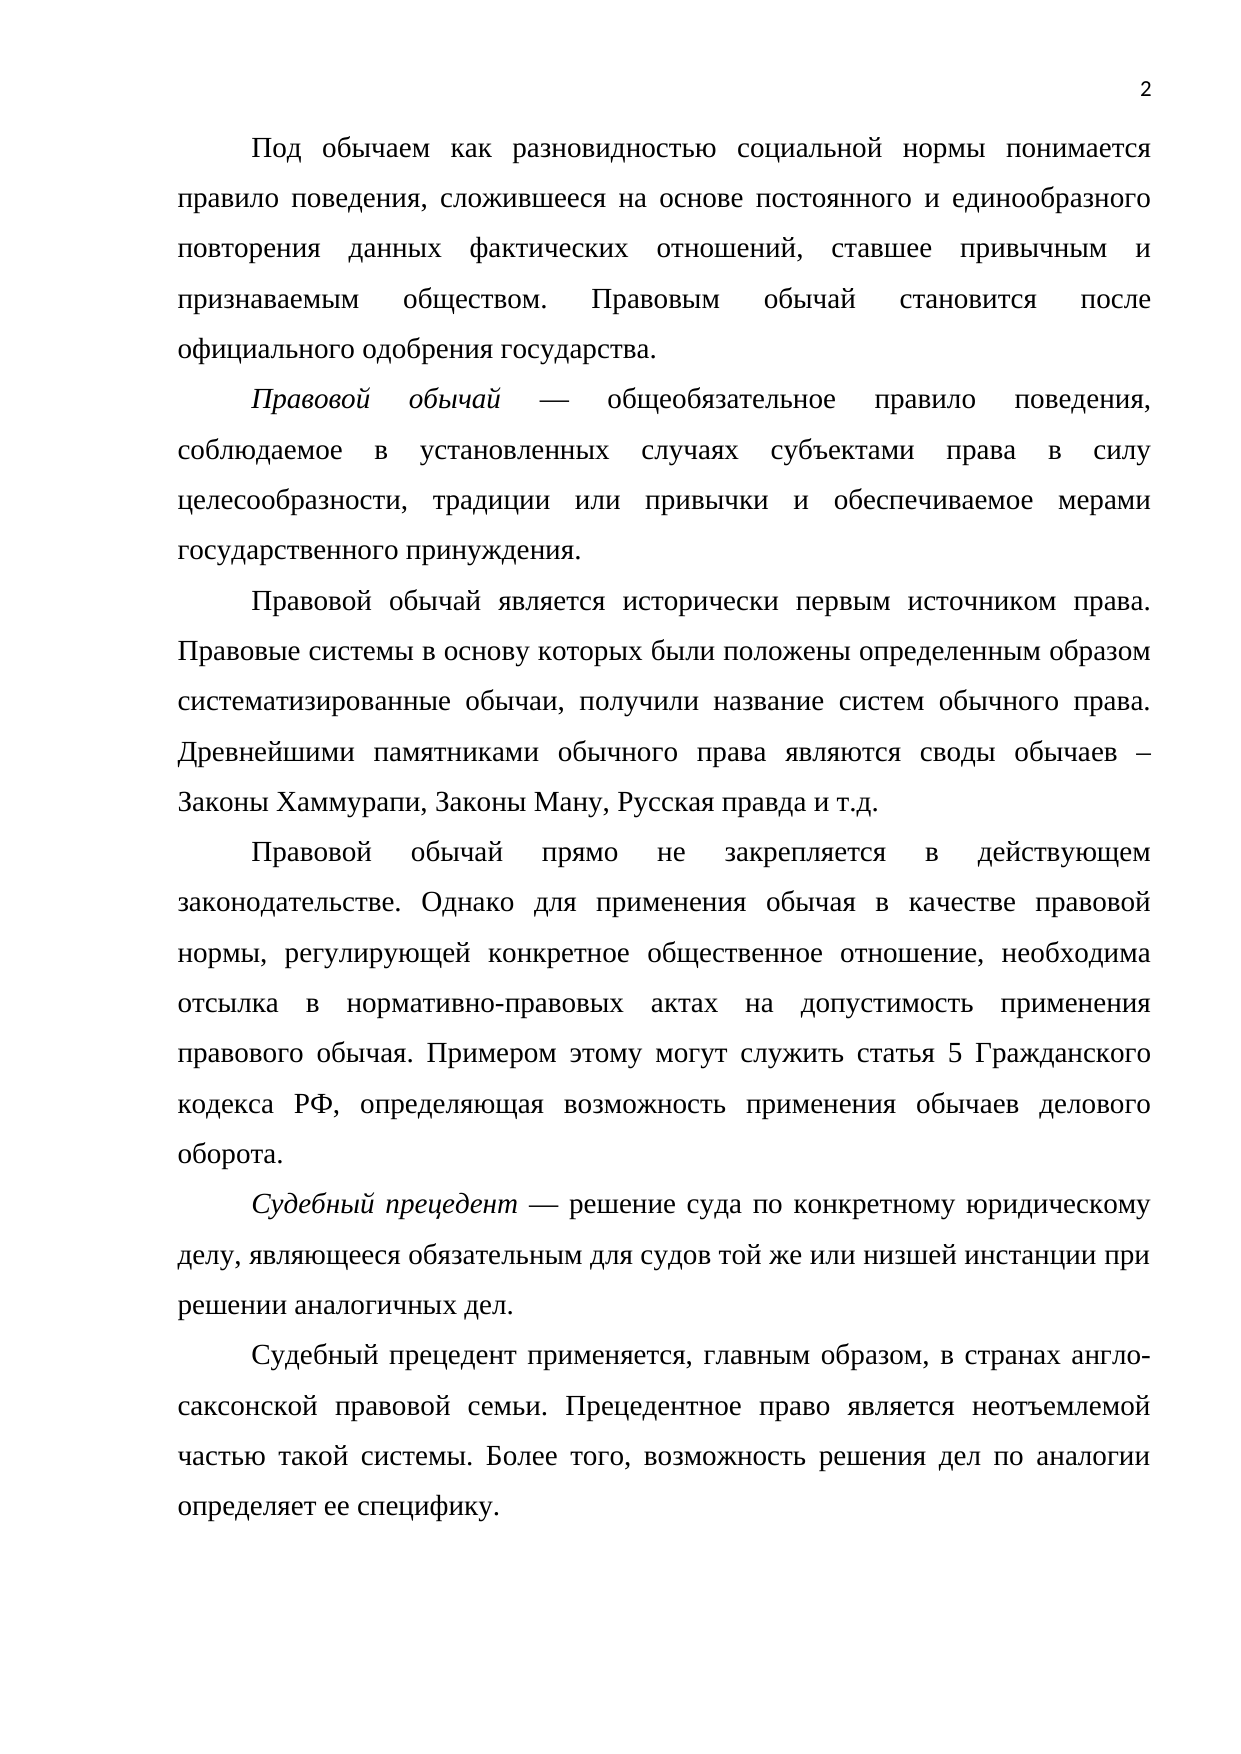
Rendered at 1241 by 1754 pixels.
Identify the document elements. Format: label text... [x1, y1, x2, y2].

text Под обычаем как разновидностью социальной нормы понимается правило поведения, сложившееся на основе постоянного и единообразного повторения данных фактических отношений, ставшее привычным и признаваемым обществом. Правовым обычай становится после официального одобрения государства. [177, 130, 1152, 365]
text Судебный прецедент применяется, главным образом, в странах англо-саксонской правовой семьи. Прецедентное право является неотъемлемой частью такой системы. Более того, возможность решения дел по аналогии определяет ее специфику. [177, 1337, 1152, 1522]
text Судебный прецедент — решение суда по конкретному юридическому делу, являющееся обязательным для судов той же или низшей инстанции при решении аналогичных дел. [177, 1186, 1152, 1321]
text Правовой обычай — общеобязательное правило поведения, соблюдаемое в установленных случаях субъектами права в силу целесообразности, традиции или привычки и обеспечиваемое мерами государственного принуждения. [177, 381, 1152, 566]
text Правовой обычай является исторически первым источником права. Правовые системы в основу которых были положены определенным образом систематизированные обычаи, получили название систем обычного права. Древнейшими памятниками обычного права являются своды обычаев – Законы Хаммурапи, Законы Ману, Русская правда и т.д. [177, 583, 1152, 817]
text Правовой обычай прямо не закрепляется в действующем законодательстве. Однако для применения обычая в качестве правовой нормы, регулирующей конкретное общественное отношение, необходима отсылка в нормативно-правовых актах на допустимость применения правового обычая. Примером этому могут служить статья 5 Гражданского кодекса РФ, определяющая возможность применения обычаев делового оборота. [177, 834, 1152, 1170]
